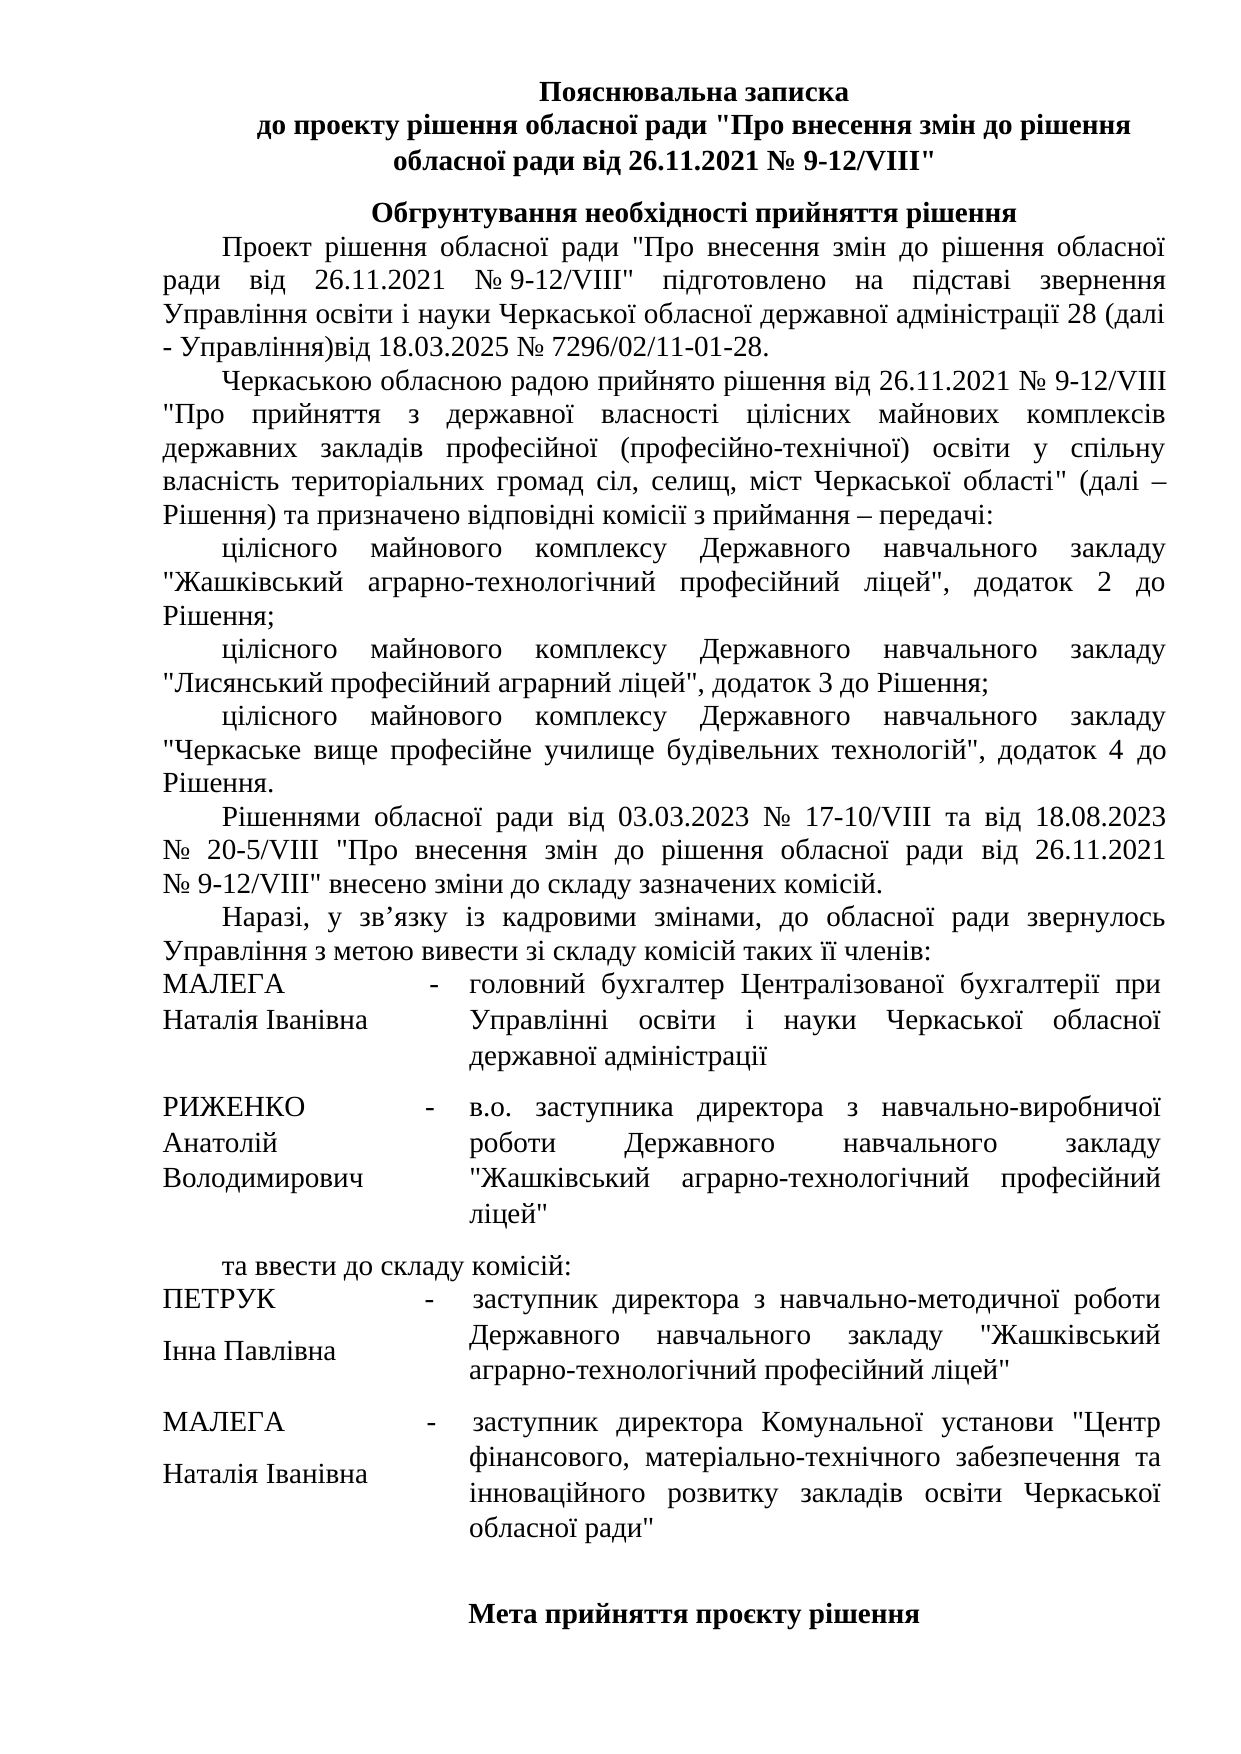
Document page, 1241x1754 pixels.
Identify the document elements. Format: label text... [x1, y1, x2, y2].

table_header МАЛЕГА Наталія Іванівна [163, 967, 399, 1089]
text Пояснювальна записка [162, 74, 1167, 107]
table_cell в.о. заступника директора з навчально-виробничої роботи Державного навчального закладу "Жашківський аграрно-технологічний професійний ліцей" [458, 1089, 1167, 1248]
text до проекту рішення обласної ради "Про внесення змін до рішення обласної ради від 26.11.2021 № 9-12/VIII" [162, 107, 1167, 176]
list Мета прийняття проєкту рішення [162, 1596, 1167, 1629]
text Проект рішення обласної ради "Про внесення змін до рішення обласної ради від 26.11.2021 № 9-12/VIII" підготовлено на підставі звернення Управління освіти і науки Черкаської обласної державної адміністрації 28 (далі - Управління)від 18.03.2025 № 7296/02/11-01-28. [162, 229, 1167, 363]
text цілісного майнового комплексу Державного навчального закладу "Жашківський аграрно-технологічний професійний ліцей", додаток 2 до Рішення; [162, 531, 1167, 631]
table_cell - [399, 1404, 458, 1562]
table_cell МАЛЕГА Наталія Іванівна [163, 1404, 399, 1562]
table_header заступник директора з навчально-методичної роботи Державного навчального закладу "Жашківський аграрно-технологічний професійний ліцей" [458, 1281, 1167, 1404]
text Наразі, у зв’язку із кадровими змінами, до обласної ради звернулось Управління з метою вивести зі складу комісій таких її членів: [162, 899, 1167, 967]
text цілісного майнового комплексу Державного навчального закладу "Черкаське вище професійне училище будівельних технологій", додаток 4 до Рішення. [162, 698, 1167, 799]
text цілісного майнового комплексу Державного навчального закладу "Лисянський професійний аграрний ліцей", додаток 3 до Рішення; [162, 631, 1167, 698]
text Черкаською обласною радою прийнято рішення від 26.11.2021 № 9-12/VIII "Про прийняття з державної власності цілісних майнових комплексів державних закладів професійної (професійно-технічної) освіти у спільну власність територіальних громад сіл, селищ, міст Черкаської області" (далі – Рішення) та призначено відповідні комісії з приймання – передачі: [162, 363, 1167, 456]
table_cell - [399, 1089, 458, 1248]
table_cell заступник директора Комунальної установи "Центр фінансового, матеріально-технічного забезпечення та інноваційного розвитку закладів освіти Черкаської обласної ради" [458, 1404, 1167, 1562]
text та ввести до складу комісій: [162, 1248, 1167, 1281]
table_header - [399, 967, 458, 1089]
table_header [399, 1281, 458, 1404]
text Черкаською обласною радою прийнято рішення від 26.11.2021 № 9-12/VIII "Про прийняття з державної власності цілісних майнових комплексів державних закладів професійної (професійно-технічної) освіти у спільну власність територіальних громад сіл, селищ, міст Черкаської області" (далі – Рішення) та призначено відповідні комісії з приймання – передачі: [162, 463, 1167, 531]
table_cell РИЖЕНКО Анатолій Володимирович [163, 1089, 399, 1248]
text Рішеннями обласної ради від 03.03.2023 № 17-10/VIII та від 18.08.2023 № 20-5/VIII "Про внесення змін до рішення обласної ради від 26.11.2021 № 9-12/VIII" внесено зміни до складу зазначених комісій. [162, 799, 1167, 899]
text Обгрунтування необхідності прийняття рішення [162, 195, 1167, 229]
table_header ПЕТРУК Інна Павлівна [163, 1281, 399, 1404]
table_header головний бухгалтер Централізованої бухгалтерії при Управлінні освіти і науки Черкаської обласної державної адміністрації [458, 967, 1167, 1089]
